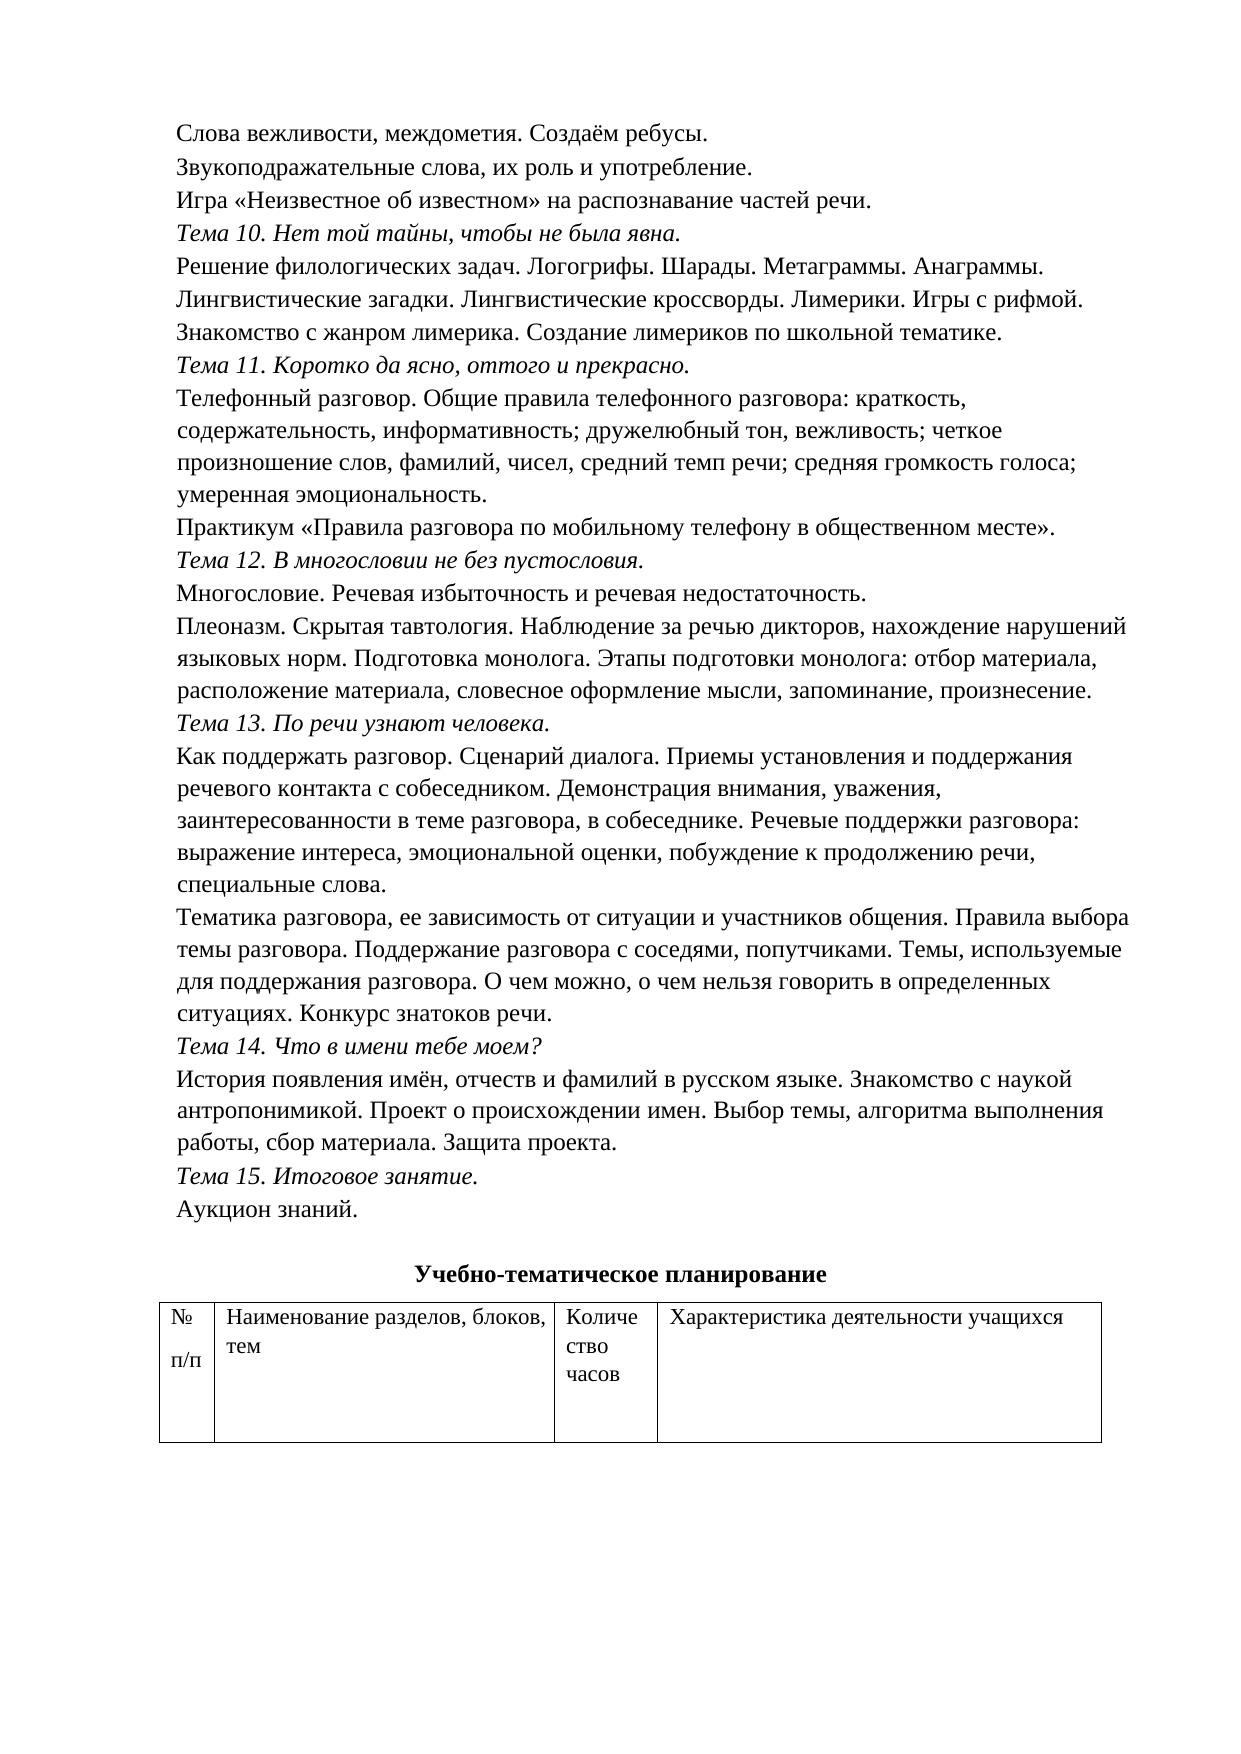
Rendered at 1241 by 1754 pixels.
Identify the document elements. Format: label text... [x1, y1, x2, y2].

text Слова вежливости, междометия. Создаём ребусы. [176, 118, 1152, 147]
text Учебно-тематическое планирование [251, 1259, 1152, 1288]
text Игра «Неизвестное об известном» на распознавание частей речи. [176, 185, 1152, 214]
table_header Количе ство часов [555, 1303, 657, 1442]
text Плеоназм. Скрытая тавтология. Наблюдение за речью дикторов, нахождение нарушений языковых норм. Подготовка монолога. Этапы подготовки монолога: отбор материала, расположение материала, словесное оформление мысли, запоминание, произнесение. [176, 611, 1152, 704]
text Решение филологических задач. Логогрифы. Шарады. Метаграммы. Анаграммы. [176, 251, 1152, 280]
text Тема 14. Что в имени тебе моем? [176, 1031, 1136, 1060]
text Практикум «Правила разговора по мобильному телефону в общественном месте». [176, 512, 1152, 541]
table_header Характеристика деятельности учащихся [658, 1303, 1101, 1442]
text Аукцион знаний. [176, 1194, 1104, 1223]
text Тема 11. Коротко да ясно, оттого и прекрасно. [176, 351, 1136, 379]
text Звукоподражательные слова, их роль и употребление. [176, 152, 1152, 181]
text Тема 13. По речи узнают человека. [176, 708, 1136, 737]
text Тема 15. Итоговое занятие. [176, 1161, 1104, 1189]
table_header Наименование разделов, блоков, тем [215, 1303, 554, 1442]
text Тема 10. Нет той тайны, чтобы не была явна. [176, 218, 1136, 247]
text Телефонный разговор. Общие правила телефонного разговора: краткость, содержательность, информативность; дружелюбный тон, вежливость; четкое произношение слов, фамилий, чисел, средний темп речи; средняя громкость голоса; умеренная эмоциональность. [176, 383, 1152, 508]
text Тема 12. В многословии не без пустословия. [176, 546, 1136, 574]
text Знакомство с жанром лимерика. Создание лимериков по школьной тематике. [176, 317, 1152, 346]
table_header № п/п [160, 1303, 214, 1442]
text Многословие. Речевая избыточность и речевая недостаточность. [176, 578, 1152, 607]
text Лингвистические загадки. Лингвистические кроссворды. Лимерики. Игры с рифмой. [176, 284, 1152, 313]
text Как поддержать разговор. Сценарий диалога. Приемы установления и поддержания речевого контакта с собеседником. Демонстрация внимания, уважения, заинтересованности в теме разговора, в собеседнике. Речевые поддержки разговора: выражение интереса, эмоциональной оценки, побуждение к продолжению речи, специальные слова. [176, 741, 1152, 897]
text Тематика разговора, ее зависимость от ситуации и участников общения. Правила выбора темы разговора. Поддержание разговора с соседями, попутчиками. Темы, используемые для поддержания разговора. О чем можно, о чем нельзя говорить в определенных ситуациях. Конкурс знатоков речи. [176, 902, 1152, 1026]
text История появления имён, отчеств и фамилий в русском языке. Знакомство с наукой антропонимикой. Проект о происхождении имен. Выбор темы, алгоритма выполнения работы, сбор материала. Защита проекта. [176, 1064, 1104, 1156]
